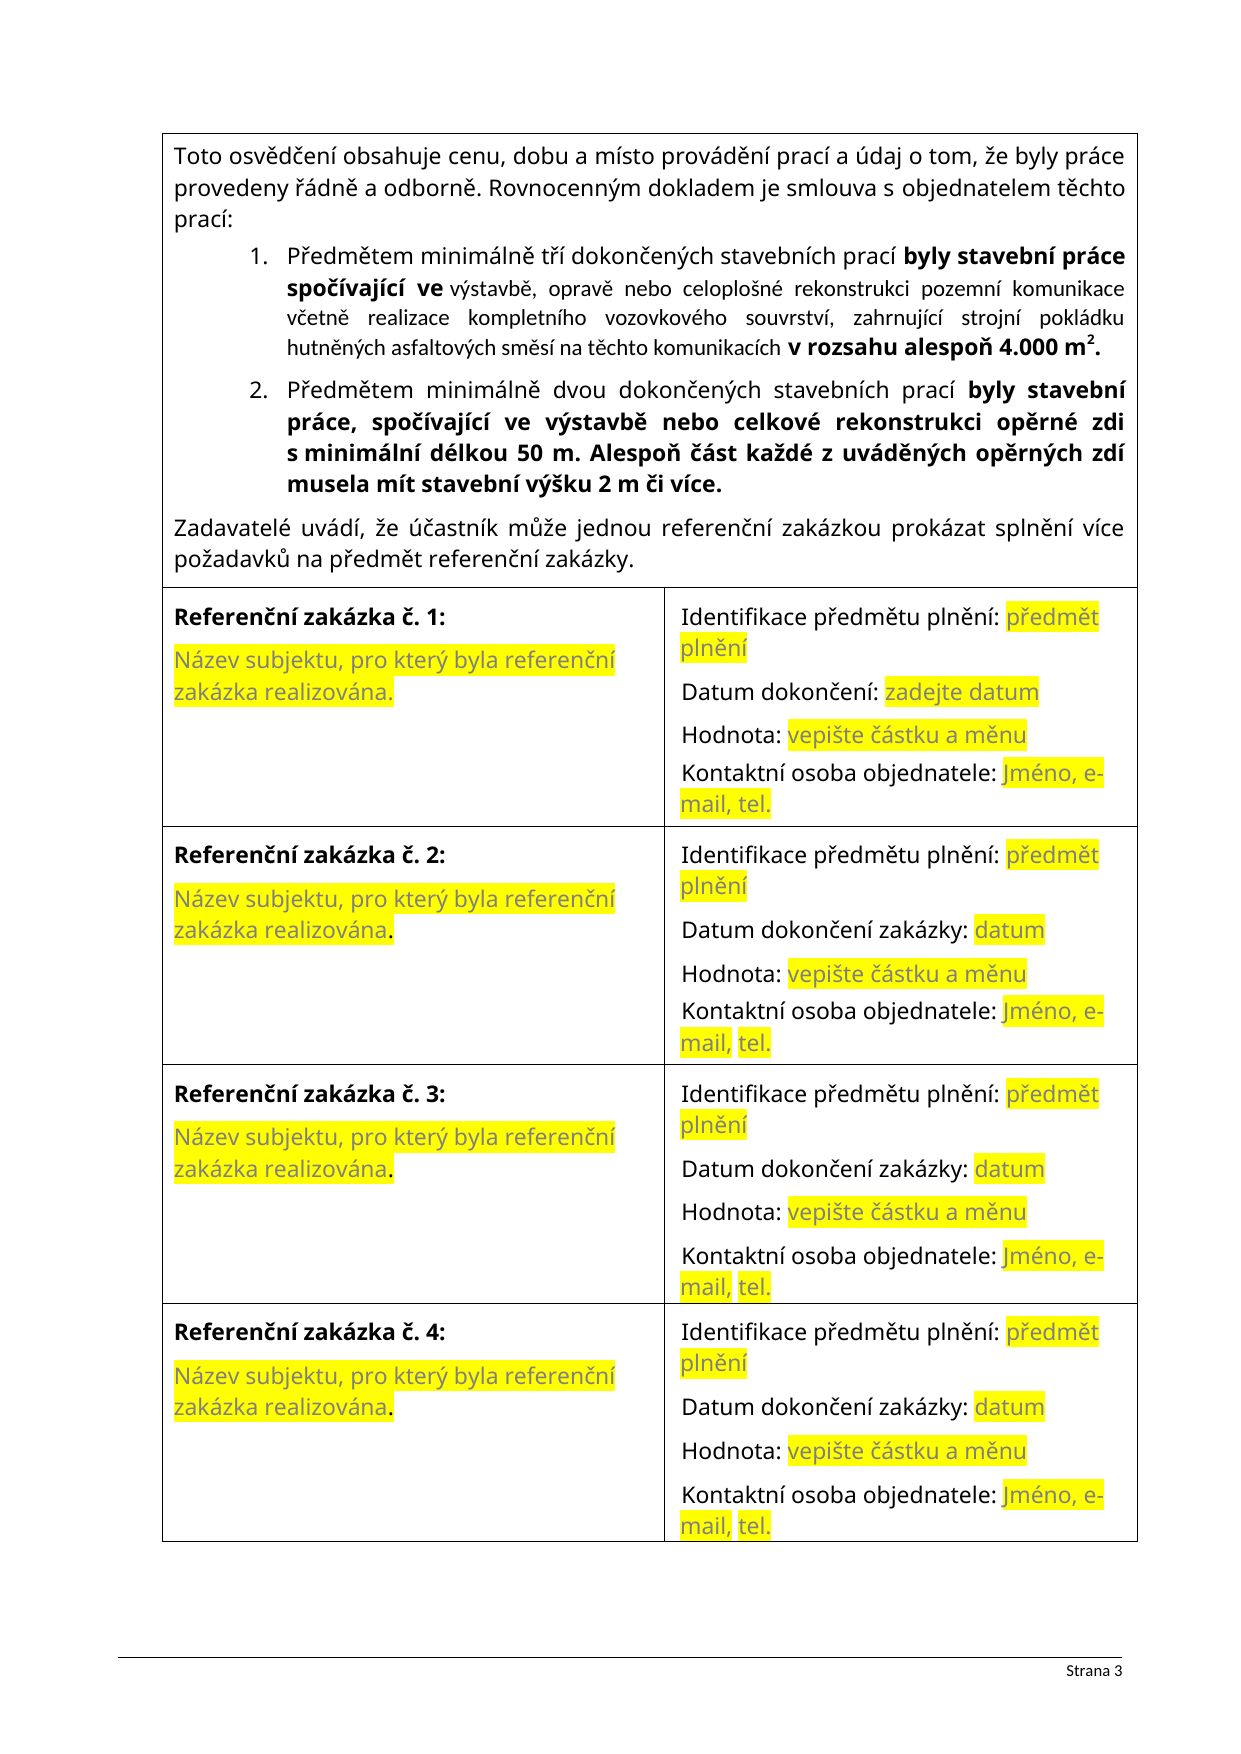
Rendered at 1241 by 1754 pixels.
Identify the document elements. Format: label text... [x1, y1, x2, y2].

table_cell Referenční zakázka č. 3: [163, 1065, 664, 1303]
table_cell Referenční zakázka č. 4: [163, 1304, 664, 1541]
table_cell Referenční zakázka č. 2: [163, 827, 664, 1064]
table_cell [665, 1065, 1137, 1303]
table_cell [163, 134, 1137, 587]
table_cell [665, 1304, 1137, 1541]
table_cell Identifikace předmětu plnění: Datum dokončení zakázky: Hodnota: Kontaktní osoba objednatele: [665, 827, 1137, 1064]
table_cell Referenční zakázka č. 1: [163, 588, 664, 826]
table_cell Identifikace předmětu plnění: Datum dokončení: Hodnota: Kontaktní osoba objednatele: [665, 588, 1137, 826]
